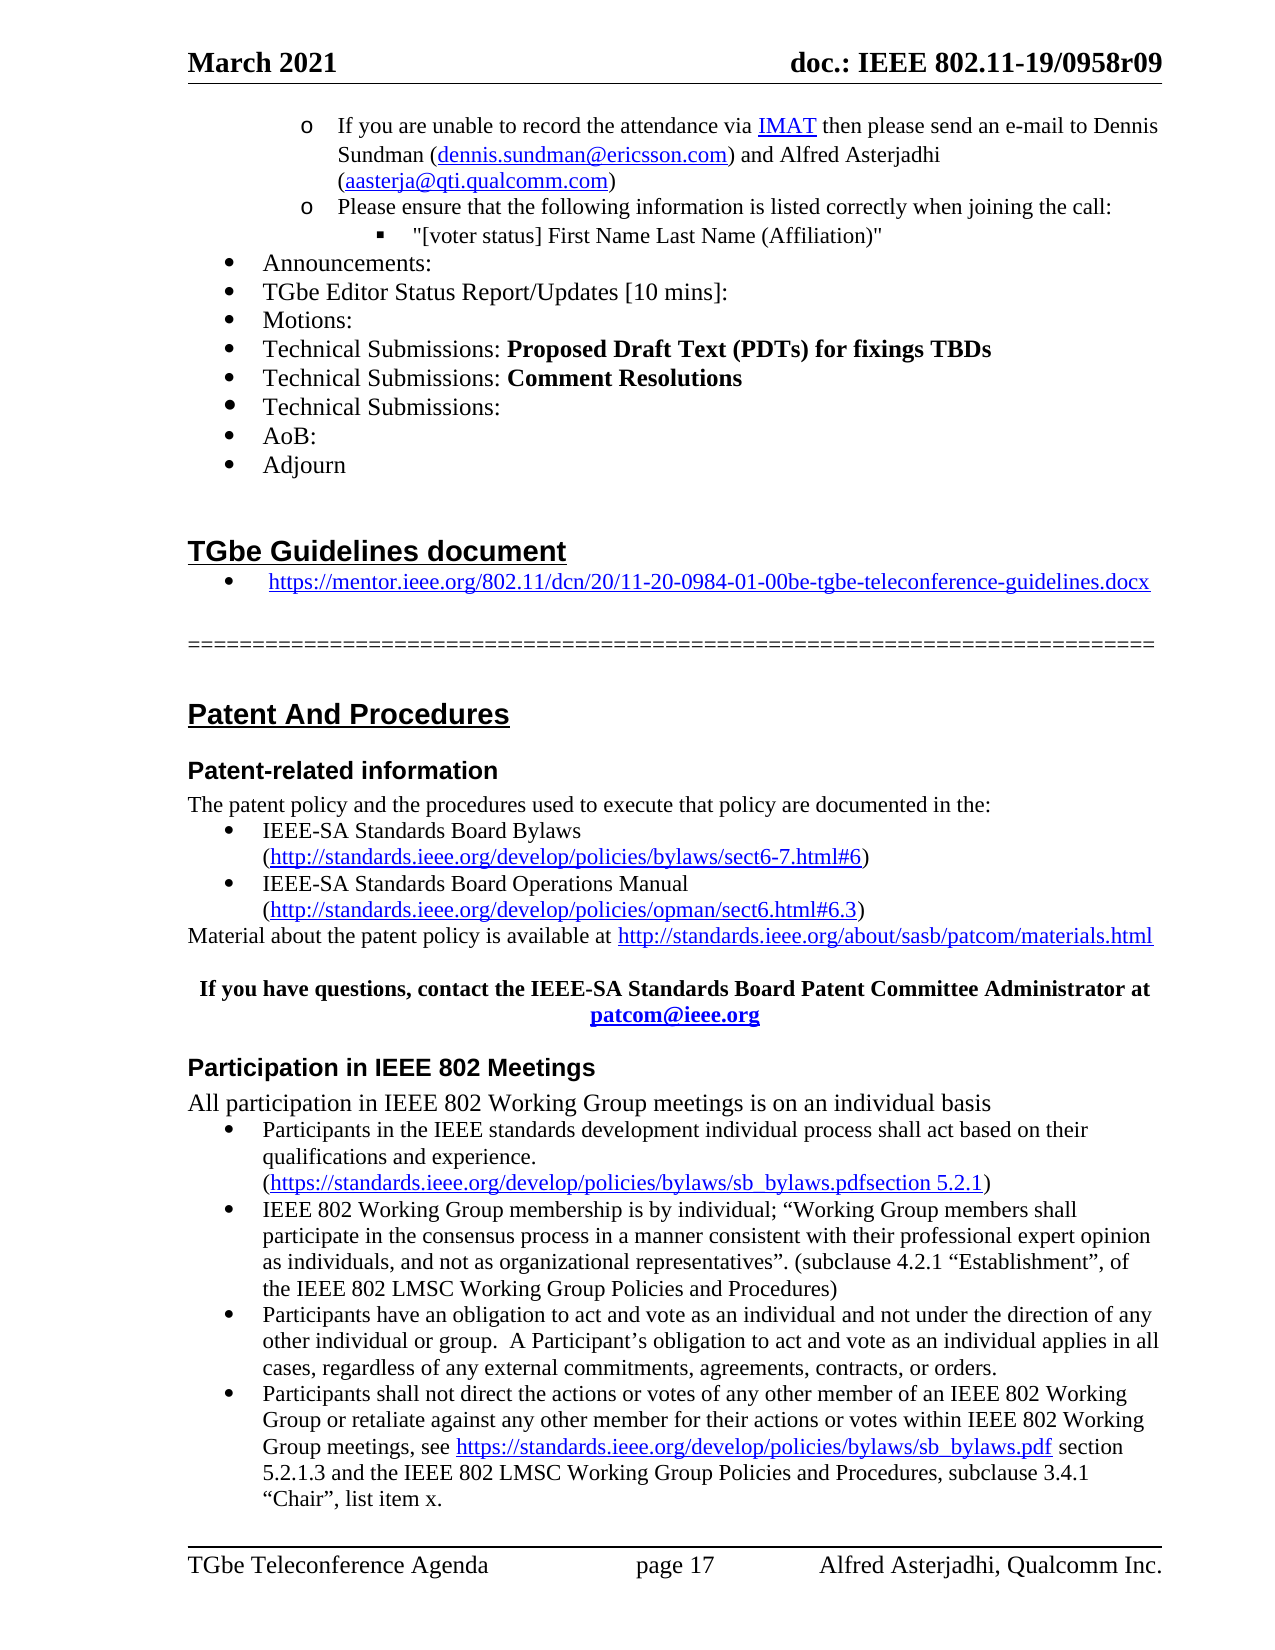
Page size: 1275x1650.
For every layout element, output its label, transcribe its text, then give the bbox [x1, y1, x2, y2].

list IEEE-SA Standards Board Bylaws [225, 817, 1162, 843]
list IEEE 802 Working Group membership is by individual; “Working Group members shall participate in the consensus process in a manner consistent with their professional expert opinion as individuals, and not as organizational representatives”. (subclause 4.2.1 “Establishment”, of the IEEE 802 LMSC Working Group Policies and Procedures) [225, 1196, 1162, 1301]
list Participants shall not direct the actions or votes of any other member of an IEEE 802 Working Group or retaliate against any other member for their actions or votes within IEEE 802 Working Group meetings, see https://standards.ieee.org/develop/policies/bylaws/sb_bylaws.pdf section 5.2.1.3 and the IEEE 802 LMSC Working Group Policies and Procedures, subclause 3.4.1 “Chair”, list item x. [225, 1380, 1162, 1512]
list If you are unable to record the attendance via IMAT then please send an e-mail to Dennis Sundman (dennis.sundman@ericsson.com) and Alfred Asterjadhi (aasterja@qti.qualcomm.com) [300, 112, 1162, 193]
subtitle TGbe Guidelines document [187, 534, 1162, 568]
list "[voter status] First Name Last Name (Affiliation)" [375, 222, 1162, 248]
list AoB: [225, 421, 1162, 450]
list Motions: [225, 306, 1162, 334]
subtitle Patent-related information [187, 756, 1162, 784]
list https://mentor.ieee.org/802.11/dcn/20/11-20-0984-01-00be-tgbe-teleconference-guidelines.docx [225, 568, 1162, 594]
text If you have questions, contact the IEEE-SA Standards Board Patent Committee Administrator at patcom@ieee.org [187, 975, 1162, 1028]
text Material about the patent policy is available at http://standards.ieee.org/about/sasb/patcom/materials.html [187, 922, 1162, 949]
list (http://standards.ieee.org/develop/policies/bylaws/sect6-7.html#6) [262, 843, 1162, 870]
list TGbe Editor Status Report/Updates [10 mins]: [225, 277, 1162, 306]
subtitle Patent And Procedures [187, 697, 1162, 731]
list Technical Submissions: Proposed Draft Text (PDTs) for fixings TBDs [225, 334, 1162, 363]
list Technical Submissions: [225, 392, 1162, 421]
text =========================================================================== [187, 631, 1162, 657]
subtitle Participation in IEEE 802 Meetings [187, 1053, 1162, 1082]
text The patent policy and the procedures used to execute that policy are documented in the: [187, 791, 1162, 817]
text All participation in IEEE 802 Working Group meetings is on an individual basis [187, 1088, 1162, 1117]
list Please ensure that the following information is listed correctly when joining the call: [300, 193, 1162, 222]
list Announcements: [225, 248, 1162, 277]
list Adjourn [225, 450, 1162, 479]
list Technical Submissions: Comment Resolutions [225, 363, 1162, 392]
list Participants in the IEEE standards development individual process shall act based on their qualifications and experience. (https://standards.ieee.org/develop/policies/bylaws/sb_bylaws.pdfsection 5.2.1) [225, 1117, 1162, 1196]
list Participants have an obligation to act and vote as an individual and not under the direction of any other individual or group. A Participant’s obligation to act and vote as an individual applies in all cases, regardless of any external commitments, agreements, contracts, or orders. [225, 1301, 1162, 1380]
list IEEE-SA Standards Board Operations Manual (http://standards.ieee.org/develop/policies/opman/sect6.html#6.3) [225, 870, 1162, 922]
